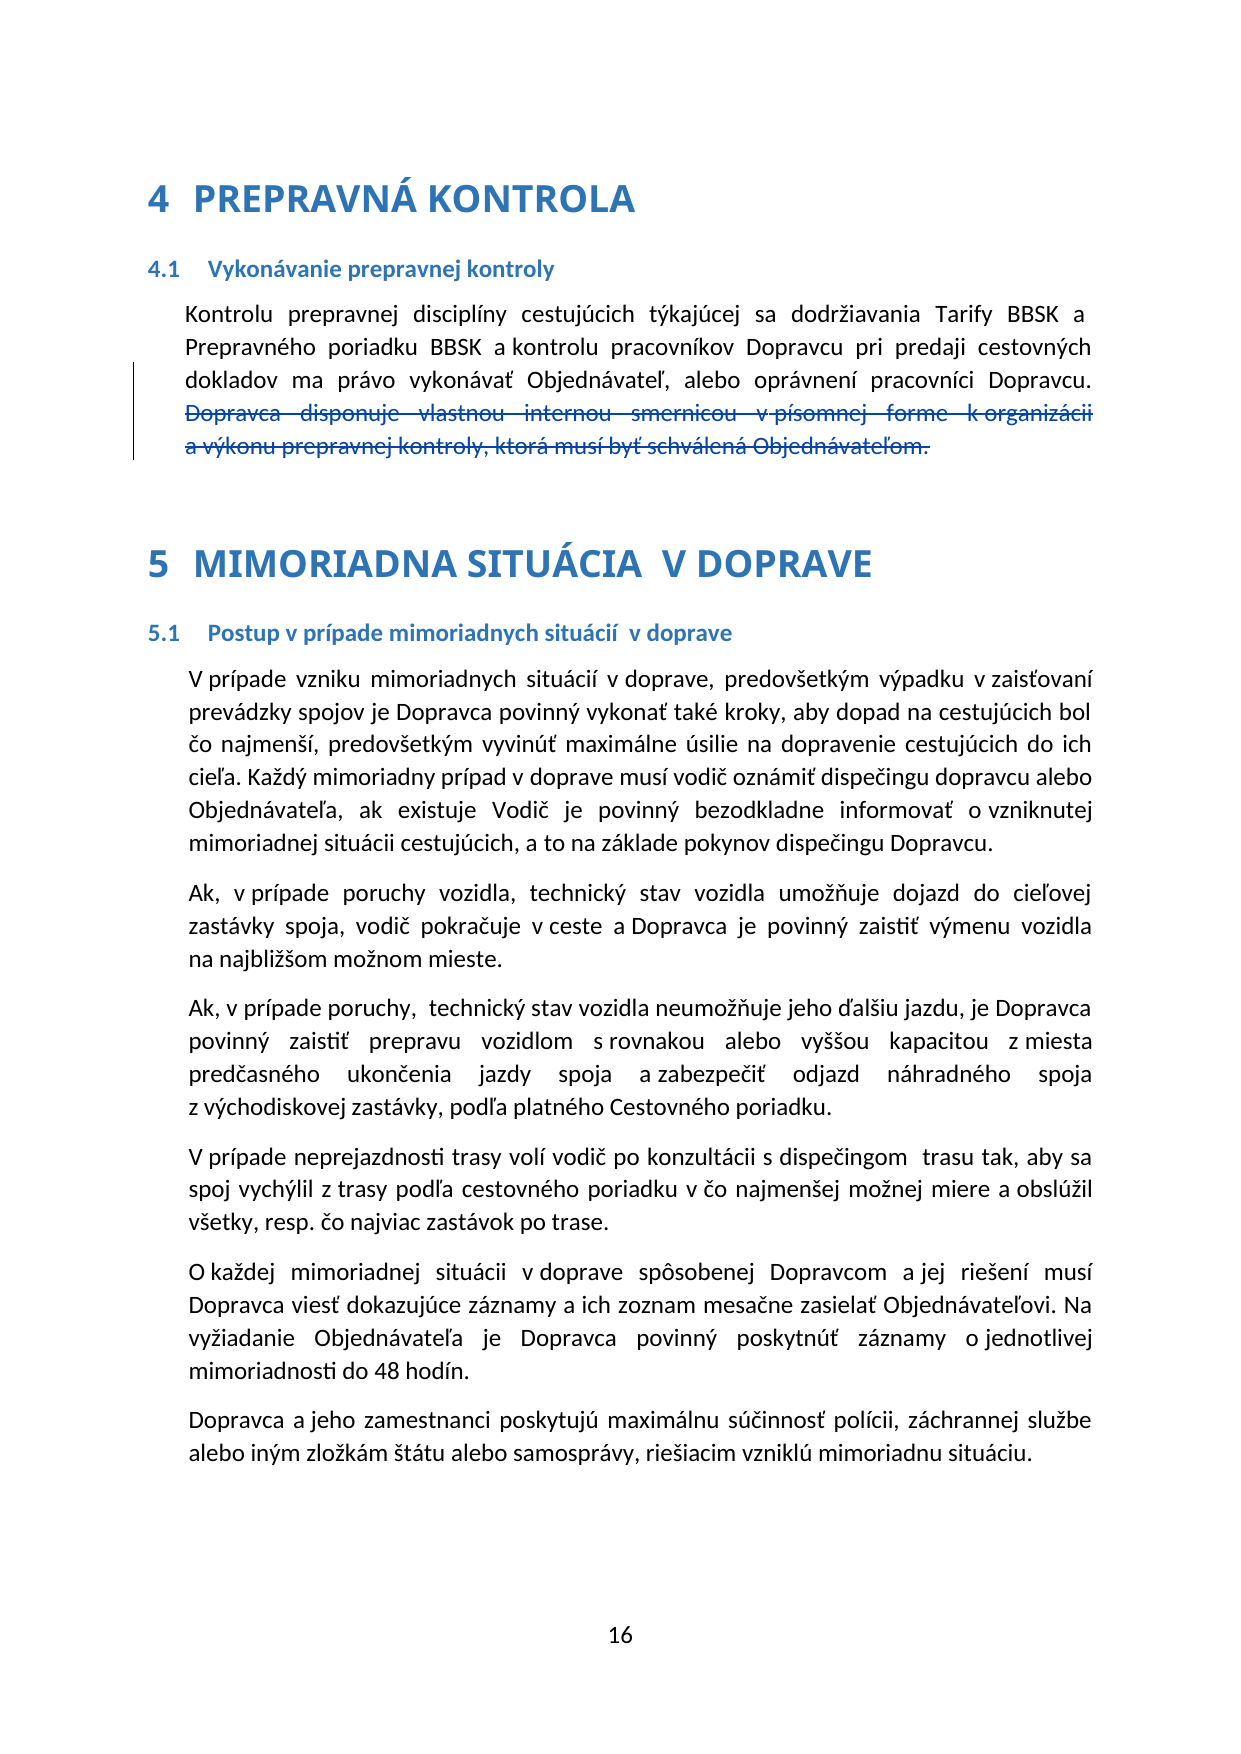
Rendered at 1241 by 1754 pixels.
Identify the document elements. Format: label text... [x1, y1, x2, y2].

text V prípade neprejazdnosti trasy volí vodič po konzultácii s dispečingom trasu tak, aby sa spoj vychýlil z trasy podľa cestovného poriadku v čo najmenšej možnej miere a obslúžil všetky, resp. čo najviac zastávok po trase. [188, 1141, 1093, 1237]
subtitle PREPRAVNÁ KONTROLA [148, 173, 1093, 224]
text Ak, v prípade poruchy, technický stav vozidla neumožňuje jeho ďalšiu jazdu, je Dopravca povinný zaistiť prepravu vozidlom s rovnakou alebo vyššou kapacitou z miesta predčasného ukončenia jazdy spoja a zabezpečiť odjazd náhradného spoja z východiskovej zastávky, podľa platného Cestovného poriadku. [188, 992, 1093, 1122]
subtitle MIMORIADNA SITUÁCIA V DOPRAVE [148, 537, 1093, 588]
subtitle Postup v prípade mimoriadnych situácií v doprave [148, 617, 1093, 648]
text V prípade vzniku mimoriadnych situácií v doprave, predovšetkým výpadku v zaisťovaní prevádzky spojov je Dopravca povinný vykonať také kroky, aby dopad na cestujúcich bol čo najmenší, predovšetkým vyvinúť maximálne úsilie na dopravenie cestujúcich do ich cieľa. Každý mimoriadny prípad v doprave musí vodič oznámiť dispečingu dopravcu alebo Objednávateľa, ak existuje Vodič je povinný bezodkladne informovať o vzniknutej mimoriadnej situácii cestujúcich, a to na základe pokynov dispečingu Dopravcu. [188, 663, 1093, 858]
text Kontrolu prepravnej disciplíny cestujúcich týkajúcej sa dodržiavania Tarify BBSK a Prepravného poriadku BBSK a kontrolu pracovníkov Dopravcu pri predaji cestovných dokladov ma právo vykonávať Objednávateľ, alebo oprávnení pracovníci Dopravcu. [185, 298, 1093, 413]
text Kontrolu prepravnej disciplíny cestujúcich týkajúcej sa dodržiavania Tarify BBSK a Prepravného poriadku BBSK a kontrolu pracovníkov Dopravcu pri predaji cestovných dokladov ma právo vykonávať Objednávateľ, alebo oprávnení pracovníci Dopravcu. [185, 414, 1093, 460]
text Ak, v prípade poruchy vozidla, technický stav vozidla umožňuje dojazd do cieľovej zastávky spoja, vodič pokračuje v ceste a Dopravca je povinný zaistiť výmenu vozidla na najbližšom možnom mieste. [188, 877, 1093, 973]
subtitle Vykonávanie prepravnej kontroly [148, 253, 1093, 283]
text Dopravca a jeho zamestnanci poskytujú maximálnu súčinnosť polícii, záchrannej službe alebo iným zložkám štátu alebo samosprávy, riešiacim vzniklú mimoriadnu situáciu. [188, 1404, 1093, 1468]
text O každej mimoriadnej situácii v doprave spôsobenej Dopravcom a jej riešení musí Dopravca viesť dokazujúce záznamy a ich zoznam mesačne zasielať Objednávateľovi. Na vyžiadanie Objednávateľa je Dopravca povinný poskytnúť záznamy o jednotlivej mimoriadnosti do 48 hodín. [188, 1256, 1093, 1385]
